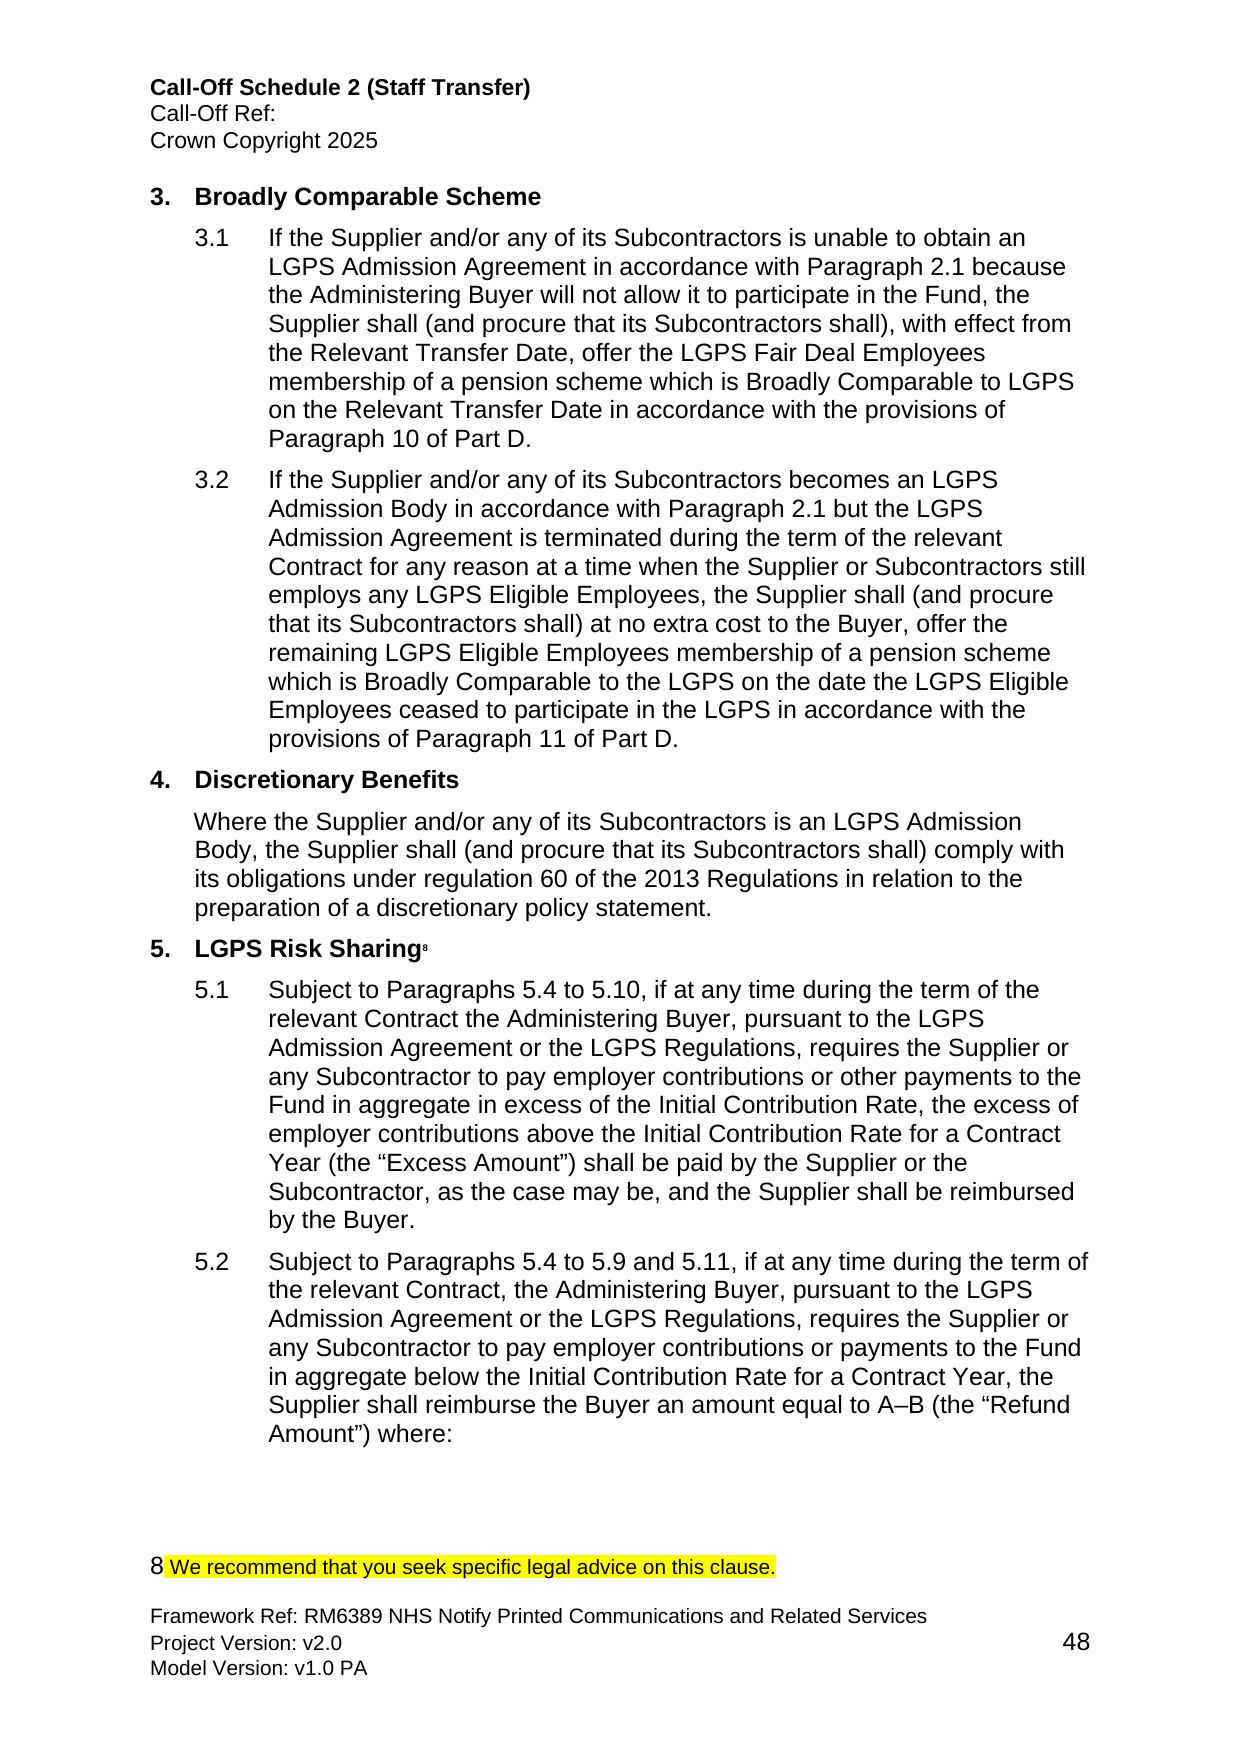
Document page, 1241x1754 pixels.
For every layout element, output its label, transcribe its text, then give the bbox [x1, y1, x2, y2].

list Subject to Paragraphs 5.4 to 5.9 and 5.11, if at any time during the term of the relevant Contract, the Administering Buyer, pursuant to the LGPS Admission Agreement or the LGPS Regulations, requires the Supplier or any Subcontractor to pay employer contributions or payments to the Fund in aggregate below the Initial Contribution Rate for a Contract Year, the Supplier shall reimburse the Buyer an amount equal to A–B (the “Refund Amount”) where: [194, 1247, 1090, 1448]
subtitle Where the Supplier and/or any of its Subcontractors is an LGPS Admission Body, the Supplier shall (and procure that its Subcontractors shall) comply with its obligations under regulation 60 of the 2013 Regulations in relation to the preparation of a discretionary policy statement. [193, 807, 1090, 922]
subtitle 3.1 If the Supplier and/or any of its Subcontractors is unable to obtain an LGPS Admission Agreement in accordance with Paragraph 2.1 because the Administering Buyer will not allow it to participate in the Fund, the Supplier shall (and procure that its Subcontractors shall), with effect from the Relevant Transfer Date, offer the LGPS Fair Deal Employees membership of a pension scheme which is Broadly Comparable to LGPS on the Relevant Transfer Date in accordance with the provisions of Paragraph 10 of Part D. [194, 223, 1090, 453]
list Subject to Paragraphs 5.4 to 5.10, if at any time during the term of the relevant Contract the Administering Buyer, pursuant to the LGPS Admission Agreement or the LGPS Regulations, requires the Supplier or any Subcontractor to pay employer contributions or other payments to the Fund in aggregate in excess of the Initial Contribution Rate, the excess of employer contributions above the Initial Contribution Rate for a Contract Year (the “Excess Amount”) shall be paid by the Supplier or the Subcontractor, as the case may be, and the Supplier shall be reimbursed by the Buyer. [194, 975, 1090, 1234]
list Discretionary Benefits [150, 765, 1090, 794]
list LGPS Risk Sharing [150, 934, 1090, 963]
subtitle 3.2 If the Supplier and/or any of its Subcontractors becomes an LGPS Admission Body in accordance with Paragraph 2.1 but the LGPS Admission Agreement is terminated during the term of the relevant Contract for any reason at a time when the Supplier or Subcontractors still employs any LGPS Eligible Employees, the Supplier shall (and procure that its Subcontractors shall) at no extra cost to the Buyer, offer the remaining LGPS Eligible Employees membership of a pension scheme which is Broadly Comparable to the LGPS on the date the LGPS Eligible Employees ceased to participate in the LGPS in accordance with the provisions of Paragraph 11 of Part D. [194, 465, 1090, 753]
list Broadly Comparable Scheme [150, 182, 1090, 210]
